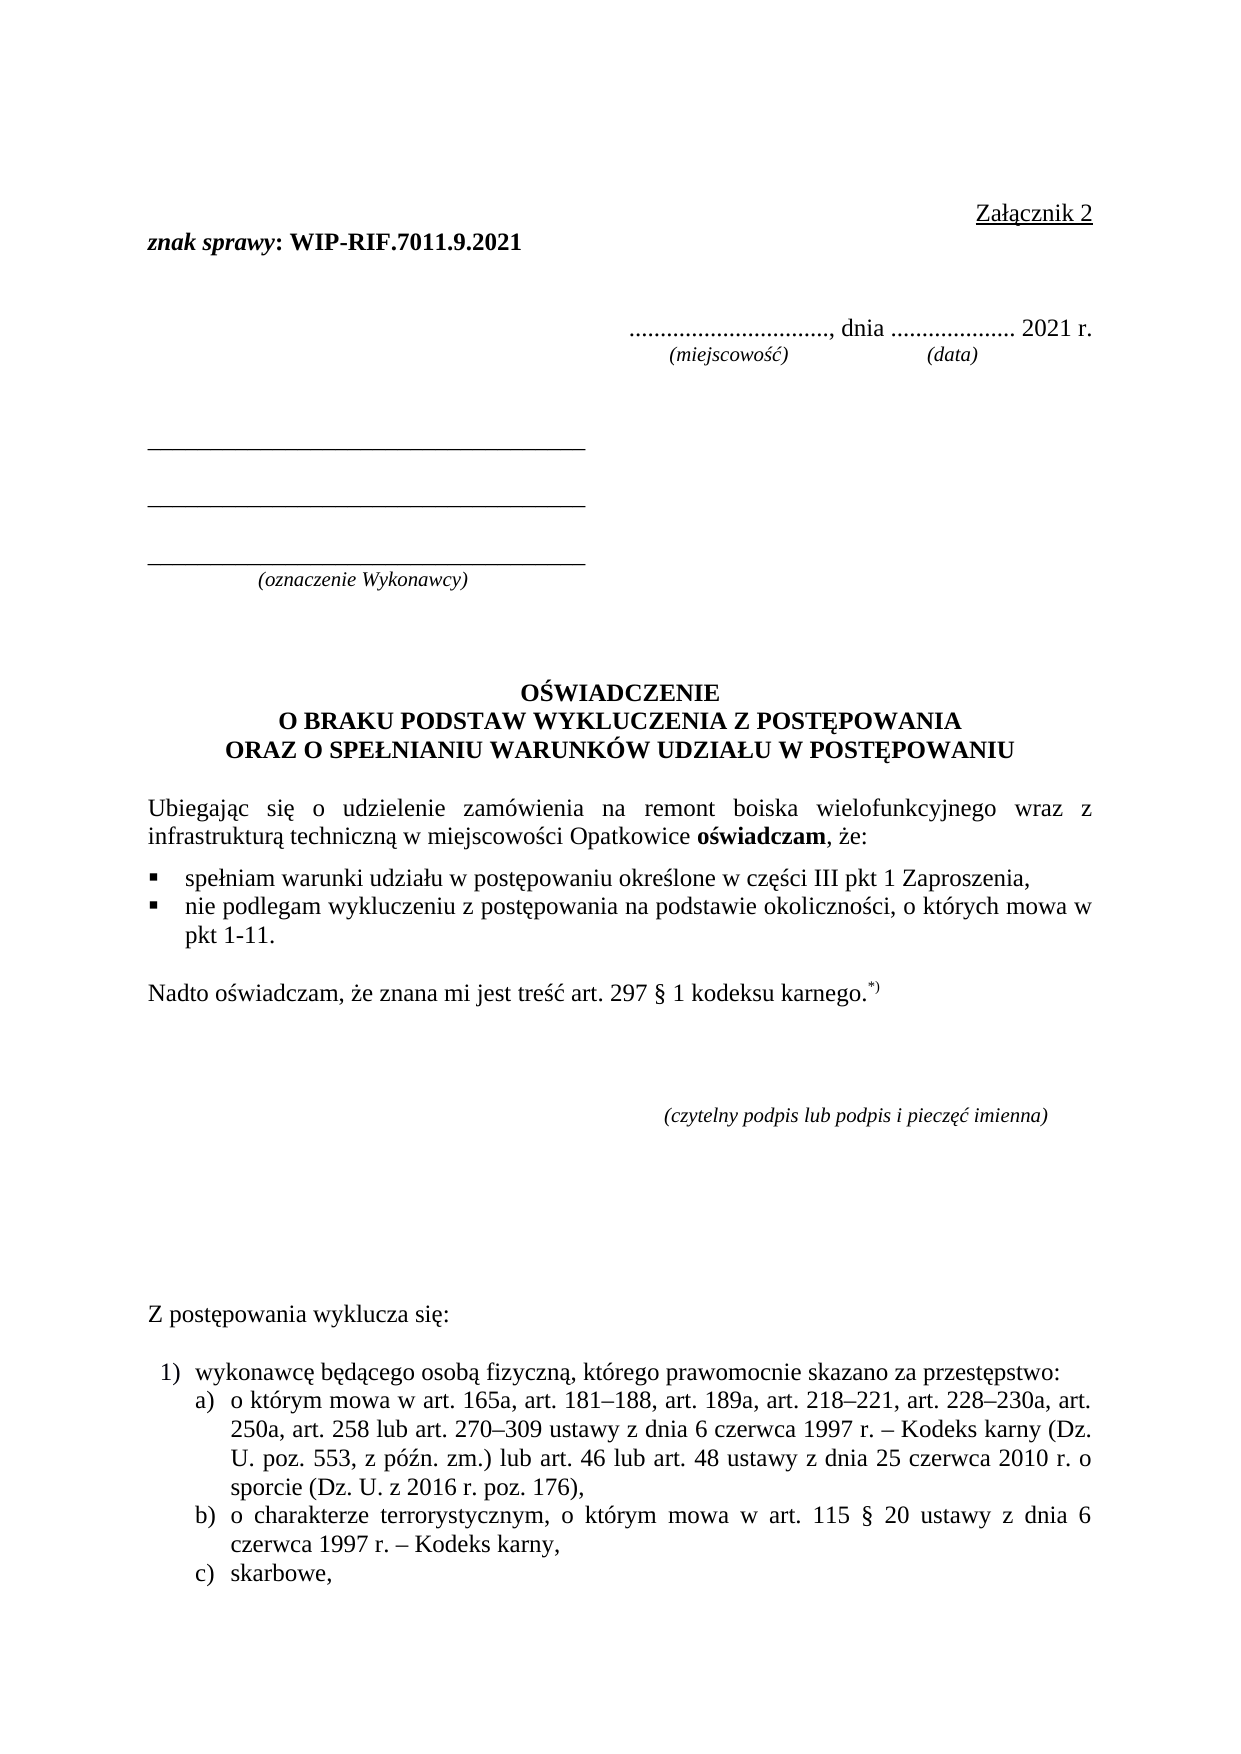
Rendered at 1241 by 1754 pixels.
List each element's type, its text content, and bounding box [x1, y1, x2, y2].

text ___________________________________ [148, 481, 1092, 510]
text Ubiegając się o udzielenie zamówienia na remont boiska wielofunkcyjnego wraz z infrastrukturą techniczną w miejscowości Opatkowice oświadczam, że: [148, 793, 1092, 850]
text (miejscowość) (data) [590, 342, 1092, 366]
text (czytelny podpis lub podpis i pieczęć imienna) [148, 1103, 1092, 1127]
text znak sprawy: WIP-RIF.7011.9.2021 [148, 227, 1092, 256]
text Nadto oświadczam, że znana mi jest treść art. 297 § 1 kodeksu karnego.*) [148, 978, 1092, 1006]
text ................................, dnia .................... 2021 r. [148, 313, 1092, 342]
list skarbowe, [195, 1558, 1092, 1587]
text OŚWIADCZENIE [148, 678, 1092, 706]
text Z postępowania wyklucza się: [148, 1299, 1092, 1328]
text ORAZ O SPEŁNIANIU WARUNKÓW UDZIAŁU W POSTĘPOWANIU [148, 735, 1092, 764]
text ___________________________________ [148, 539, 1092, 567]
list nie podlegam wykluczeniu z postępowania na podstawie okoliczności, o których mowa w pkt 1-11. [148, 891, 1092, 949]
list wykonawcę będącego osobą fizyczną, którego prawomocnie skazano za przestępstwo: [159, 1357, 1092, 1386]
subtitle Załącznik 2 [148, 198, 1092, 227]
list o którym mowa w art. 165a, art. 181–188, art. 189a, art. 218–221, art. 228–230a, art. 250a, art. 258 lub art. 270–309 ustawy z dnia 6 czerwca 1997 r. – Kodeks karny (Dz. U. poz. 553, z późn. zm.) lub art. 46 lub art. 48 ustawy z dnia 25 czerwca 2010 r. o sporcie (Dz. U. z 2016 r. poz. 176), [195, 1386, 1092, 1501]
text ___________________________________ [148, 424, 1092, 452]
list o charakterze terrorystycznym, o którym mowa w art. 115 § 20 ustawy z dnia 6 czerwca 1997 r. – Kodeks karny, [195, 1501, 1092, 1558]
text (oznaczenie Wykonawcy) [148, 567, 1092, 591]
list spełniam warunki udziału w postępowaniu określone w części III pkt 1 Zaproszenia, [148, 863, 1092, 891]
text O BRAKU PODSTAW WYKLUCZENIA Z POSTĘPOWANIA [148, 706, 1092, 735]
